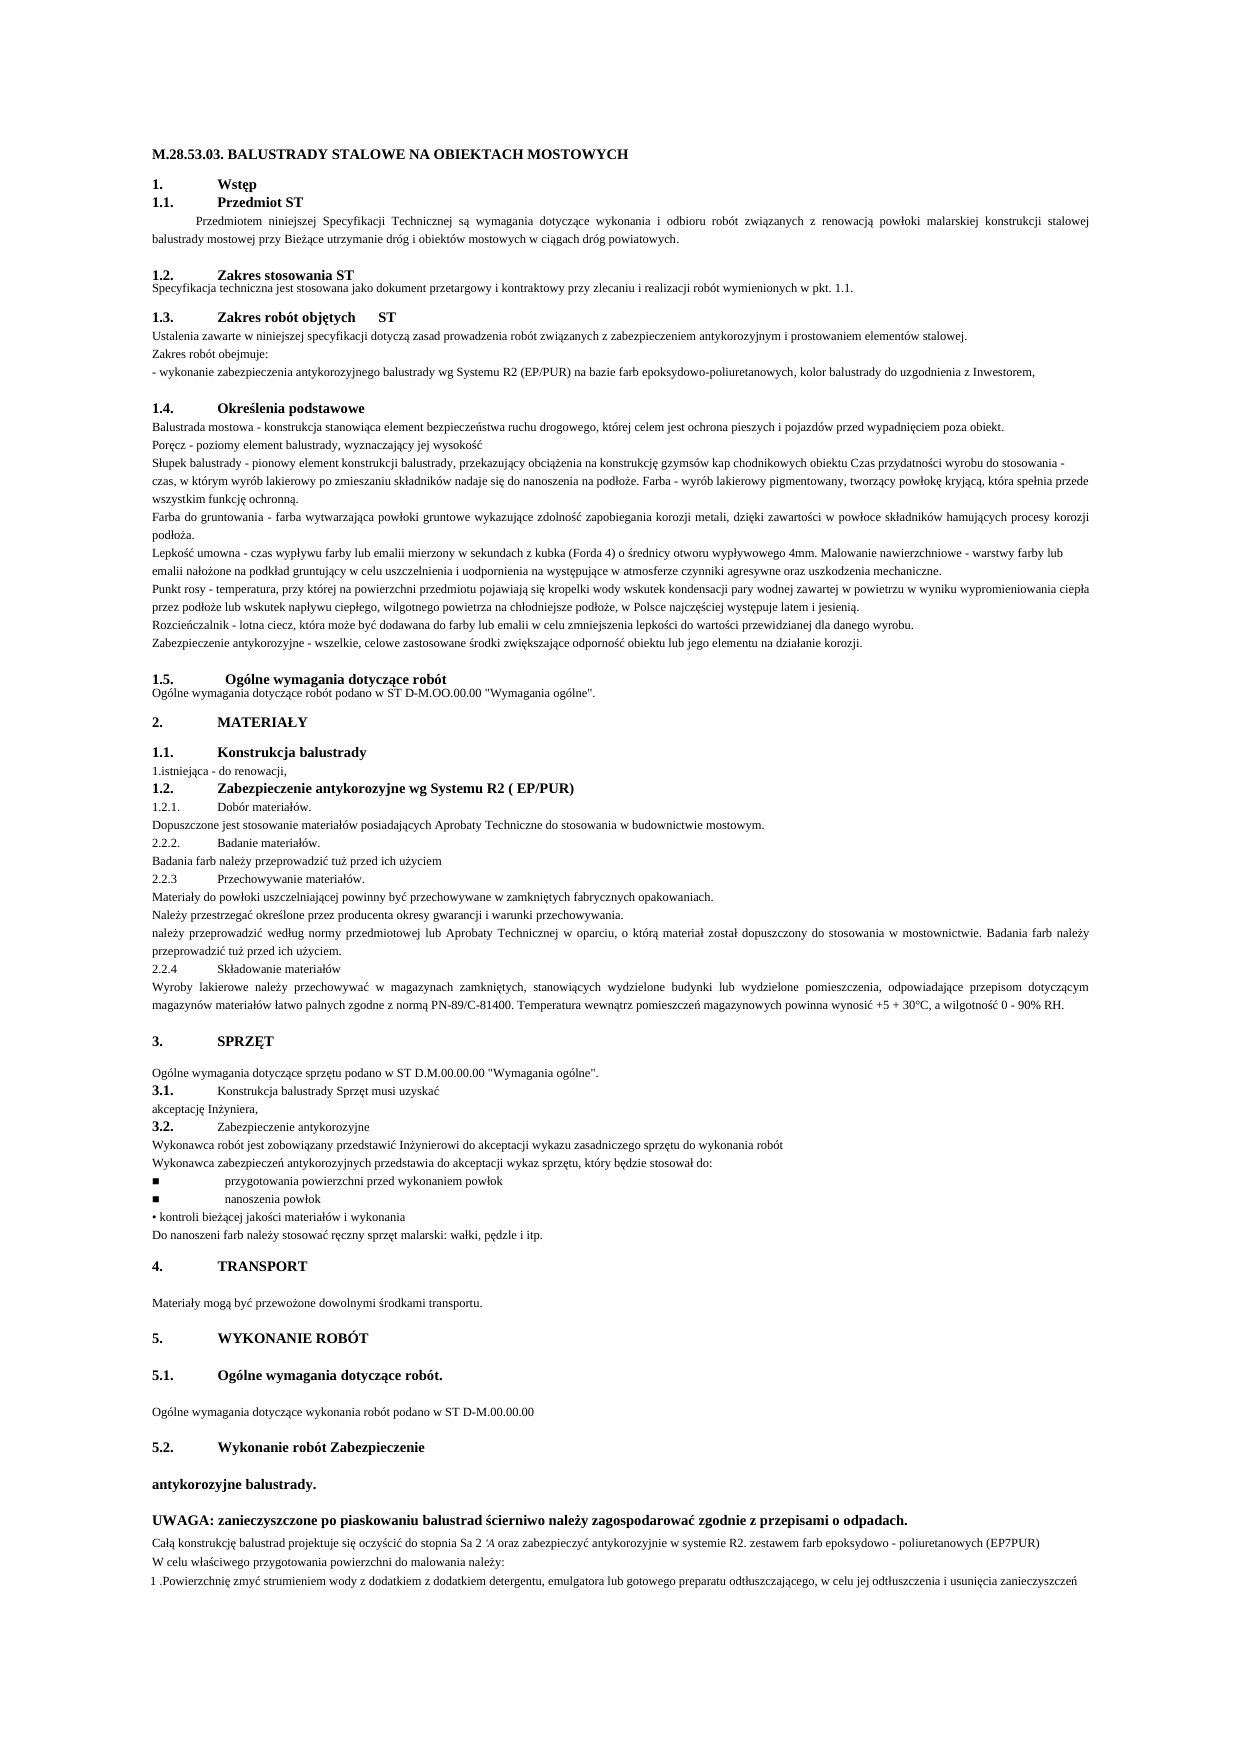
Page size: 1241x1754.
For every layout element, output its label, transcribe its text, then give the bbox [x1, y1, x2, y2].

text Materiały do powłoki uszczelniającej powinny być przechowywane w zamkniętych fabrycznych opakowaniach. [152, 887, 1093, 905]
list Badanie materiałów. [152, 833, 1093, 851]
text Wyroby lakierowe należy przechowywać w magazynach zamkniętych, stanowiących wydzielone budynki lub wydzielone pomieszczenia, odpowiadające przepisom dotyczącym magazynów materiałów łatwo palnych zgodne z normą PN-89/C-81400. Temperatura wewnątrz pomieszczeń magazynowych powinna wynosić +5 + 30°C, a wilgotność 0 - 90% RH. [152, 977, 1091, 1013]
list Zabezpieczenie antykorozyjne wg Systemu R2 ( EP/PUR) [152, 779, 1093, 797]
list WYKONANIE ROBÓT [152, 1315, 1093, 1351]
text Punkt rosy - temperatura, przy której na powierzchni przedmiotu pojawiają się kropelki wody wskutek kondensacji pary wodnej zawartej w powietrzu w wyniku wypromieniowania ciepła przez podłoże lub wskutek napływu ciepłego, wilgotnego powietrza na chłodniejsze podłoże, w Polsce najczęściej występuje latem i jesienią. [152, 579, 1091, 615]
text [150, 1570, 1082, 1589]
list Przedmiot ST [152, 193, 1093, 211]
text • kontroli bieżącej jakości materiałów i wykonania [152, 1207, 1093, 1225]
list Przechowywanie materiałów. [152, 869, 1093, 887]
list Ogólne wymagania dotyczące robót. [152, 1351, 1093, 1387]
list SPRZĘT [152, 1035, 1093, 1049]
text Badania farb należy przeprowadzić tuż przed ich użyciem [152, 851, 1093, 869]
list Wstęp [152, 175, 1093, 193]
text M.28.53.03. BALUSTRADY STALOWE NA OBIEKTACH MOSTOWYCH [152, 148, 1093, 162]
text Należy przestrzegać określone przez producenta okresy gwarancji i warunki przechowywania. [152, 905, 1093, 923]
list Dobór materiałów. [152, 797, 1093, 815]
list przygotowania powierzchni przed wykonaniem powłok [152, 1171, 1093, 1189]
list Zakres stosowania ST [152, 268, 1093, 283]
text Ogólne wymagania dotyczące robót podano w ST D-M.OO.00.00 "Wymagania ogólne". [152, 687, 1093, 700]
text Zabezpieczenie antykorozyjne - wszelkie, celowe zastosowane środki zwiększające odporność obiektu lub jego elementu na działanie korozji. [152, 633, 1091, 651]
list Zabezpieczenie antykorozyjne [152, 1117, 1093, 1135]
text Farba do gruntowania - farba wytwarzająca powłoki gruntowe wykazujące zdolność zapobiegania korozji metali, dzięki zawartości w powłoce składników hamujących procesy korozji podłoża. [152, 507, 1091, 543]
text Wykonawca zabezpieczeń antykorozyjnych przedstawia do akceptacji wykaz sprzętu, który będzie stosował do: [152, 1153, 1093, 1171]
text Dopuszczone jest stosowanie materiałów posiadających Aprobaty Techniczne do stosowania w budownictwie mostowym. [152, 815, 1093, 833]
list Konstrukcja balustrady Sprzęt musi uzyskać akceptację Inżyniera, [152, 1081, 457, 1117]
list Wykonanie robót Zabezpieczenie antykorozyjne balustrady. [152, 1424, 478, 1497]
text W celu właściwego przygotowania powierzchni do malowania należy: [152, 1552, 1093, 1570]
text Całą konstrukcję balustrad projektuje się oczyścić do stopnia Sa 2 'A oraz zabezpieczyć antykorozyjnie w systemie R2. zestawem farb epoksydowo - poliuretanowych (EP7PUR) [152, 1533, 1091, 1552]
text należy przeprowadzić według normy przedmiotowej lub Aprobaty Technicznej w oparciu, o którą materiał został dopuszczony do stosowania w mostownictwie. Badania farb należy przeprowadzić tuż przed ich użyciem. [152, 923, 1091, 959]
text Przedmiotem niniejszej Specyfikacji Technicznej są wymagania dotyczące wykonania i odbioru robót związanych z renowacją powłoki malarskiej konstrukcji stalowej balustrady mostowej przy Bieżące utrzymanie dróg i obiektów mostowych w ciągach dróg powiatowych. [152, 211, 1091, 247]
text Ogólne wymagania dotyczące sprzętu podano w ST D.M.00.00.00 "Wymagania ogólne". [152, 1063, 1093, 1081]
text Wykonawca robót jest zobowiązany przedstawić Inżynierowi do akceptacji wykazu zasadniczego sprzętu do wykonania robót [152, 1135, 1093, 1153]
text Balustrada mostowa - konstrukcja stanowiąca element bezpieczeństwa ruchu drogowego, której celem jest ochrona pieszych i pojazdów przed wypadnięciem poza obiekt. [152, 417, 1091, 435]
text Poręcz - poziomy element balustrady, wyznaczający jej wysokość [152, 435, 1093, 453]
text 1.istniejąca - do renowacji, [152, 761, 1093, 779]
text Słupek balustrady - pionowy element konstrukcji balustrady, przekazujący obciążenia na konstrukcję gzymsów kap chodnikowych obiektu Czas przydatności wyrobu do stosowania - czas, w którym wyrób lakierowy po zmieszaniu składników nadaje się do nanoszenia na podłoże. Farba - wyrób lakierowy pigmentowany, tworzący powłokę kryjącą, która spełnia przede wszystkim funkcję ochronną. [152, 453, 1091, 507]
text UWAGA: zanieczyszczone po piaskowaniu balustrad ścierniwo należy zagospodarować zgodnie z przepisami o odpadach. [152, 1497, 1093, 1533]
list Konstrukcja balustrady [152, 743, 1093, 761]
text Do nanoszeni farb należy stosować ręczny sprzęt malarski: wałki, pędzle i itp. [152, 1225, 1093, 1243]
text Rozcieńczalnik - lotna ciecz, która może być dodawana do farby lub emalii w celu zmniejszenia lepkości do wartości przewidzianej dla danego wyrobu. [152, 615, 1091, 633]
list Składowanie materiałów [152, 959, 1093, 977]
list Określenia podstawowe [152, 399, 1093, 417]
text Zakres robót obejmuje: [152, 344, 1093, 362]
list nanoszenia powłok [152, 1189, 1093, 1207]
list Zakres robót objętych ST [152, 308, 1093, 326]
list TRANSPORT [152, 1243, 1093, 1279]
text Ogólne wymagania dotyczące wykonania robót podano w ST D-M.00.00.00 [152, 1387, 1093, 1424]
text Lepkość umowna - czas wypływu farby lub emalii mierzony w sekundach z kubka (Forda 4) o średnicy otworu wypływowego 4mm. Malowanie nawierzchniowe - warstwy farby lub emalii nałożone na podkład gruntujący w celu uszczelnienia i uodpornienia na występujące w atmosferze czynniki agresywne oraz uszkodzenia mechaniczne. [152, 543, 1091, 579]
text Ustalenia zawarte w niniejszej specyfikacji dotyczą zasad prowadzenia robót związanych z zabezpieczeniem antykorozyjnym i prostowaniem elementów stalowej. [152, 326, 1091, 344]
text - wykonanie zabezpieczenia antykorozyjnego balustrady wg Systemu R2 (EP/PUR) na bazie farb epoksydowo-poliuretanowych, kolor balustrady do uzgodnienia z Inwestorem, [152, 362, 1053, 380]
text Materiały mogą być przewożone dowolnymi środkami transportu. [152, 1279, 1093, 1315]
list MATERIAŁY [152, 716, 1093, 731]
list Ogólne wymagania dotyczące robót [152, 673, 1093, 687]
